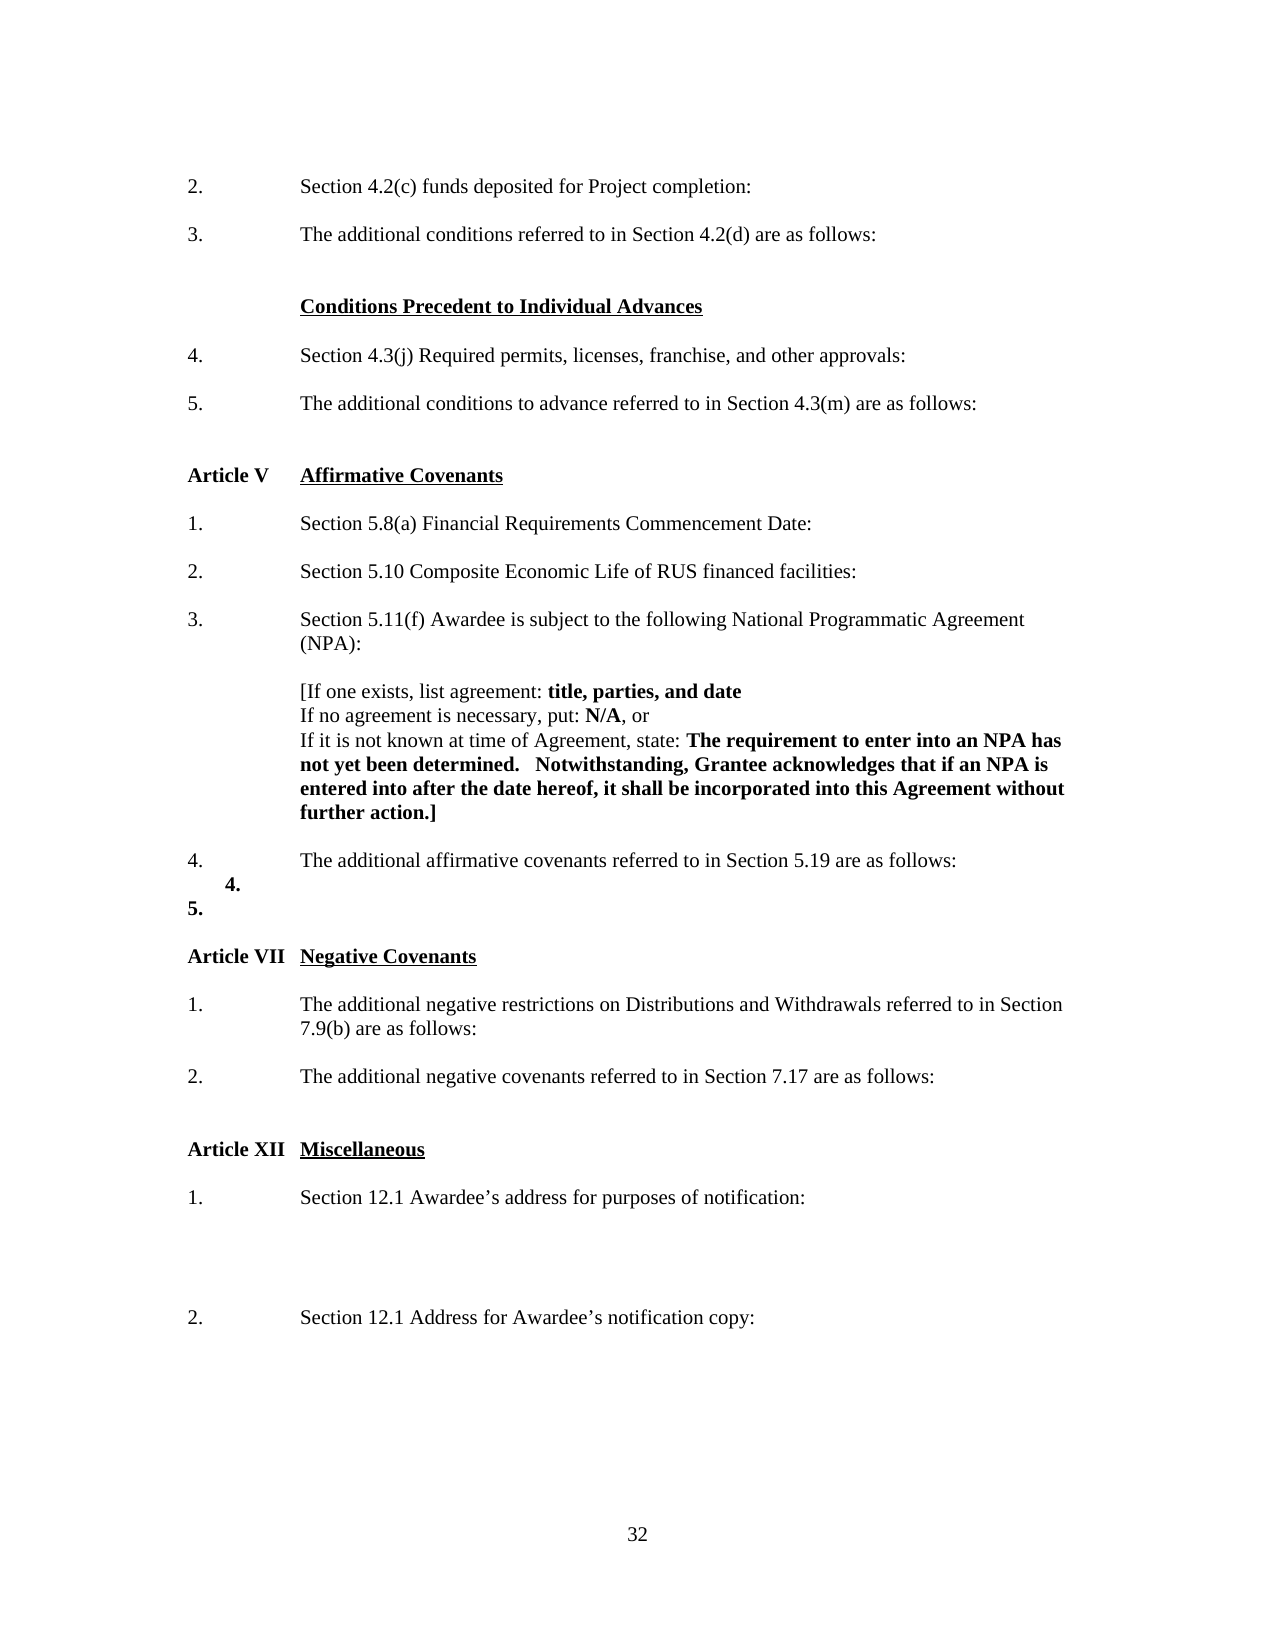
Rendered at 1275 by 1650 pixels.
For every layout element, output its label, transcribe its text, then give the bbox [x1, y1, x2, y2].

list 2. The additional negative covenants referred to in Section 7.17 are as follows: [187, 1064, 1087, 1088]
list If no agreement is necessary, put: N/A, or [187, 703, 1087, 727]
list 3. Section 5.11(f) Awardee is subject to the following National Programmatic Agreement (NPA): [187, 607, 1087, 655]
list 1. Section 5.8(a) Financial Requirements Commencement Date: [187, 511, 1087, 535]
list 2. Section 12.1 Address for Awardee’s notification copy: [187, 1305, 1087, 1329]
list 1. Section 12.1 Awardee’s address for purposes of notification: [187, 1185, 1087, 1209]
list 1. The additional negative restrictions on Distributions and Withdrawals referred to in Section 7.9(b) are as follows: [187, 992, 1087, 1040]
list 2. Section 4.2(c) funds deposited for Project completion: [187, 174, 1087, 198]
list 5. The additional conditions to advance referred to in Section 4.3(m) are as follows: [187, 391, 1087, 415]
list 3. The additional conditions referred to in Section 4.2(d) are as follows: [187, 222, 1087, 246]
list Article XII Miscellaneous [187, 1137, 1087, 1161]
list Conditions Precedent to Individual Advances [187, 294, 1087, 318]
text 4. The additional affirmative covenants referred to in Section 5.19 are as follows: [187, 848, 1087, 872]
list 4. Section 4.3(j) Required permits, licenses, franchise, and other approvals: [187, 342, 1087, 367]
list 2. Section 5.10 Composite Economic Life of RUS financed facilities: [187, 559, 1087, 583]
list [If one exists, list agreement: title, parties, and date [187, 679, 1087, 703]
list If it is not known at time of Agreement, state: The requirement to enter into an NPA has not yet been determined. Notwithstanding, Grantee acknowledges that if an NPA is entered into after the date hereof, it shall be incorporated into this Agreement without further action.] [187, 727, 1087, 824]
list Article VII Negative Covenants [187, 944, 1087, 968]
list Article V Affirmative Covenants [187, 463, 1087, 487]
